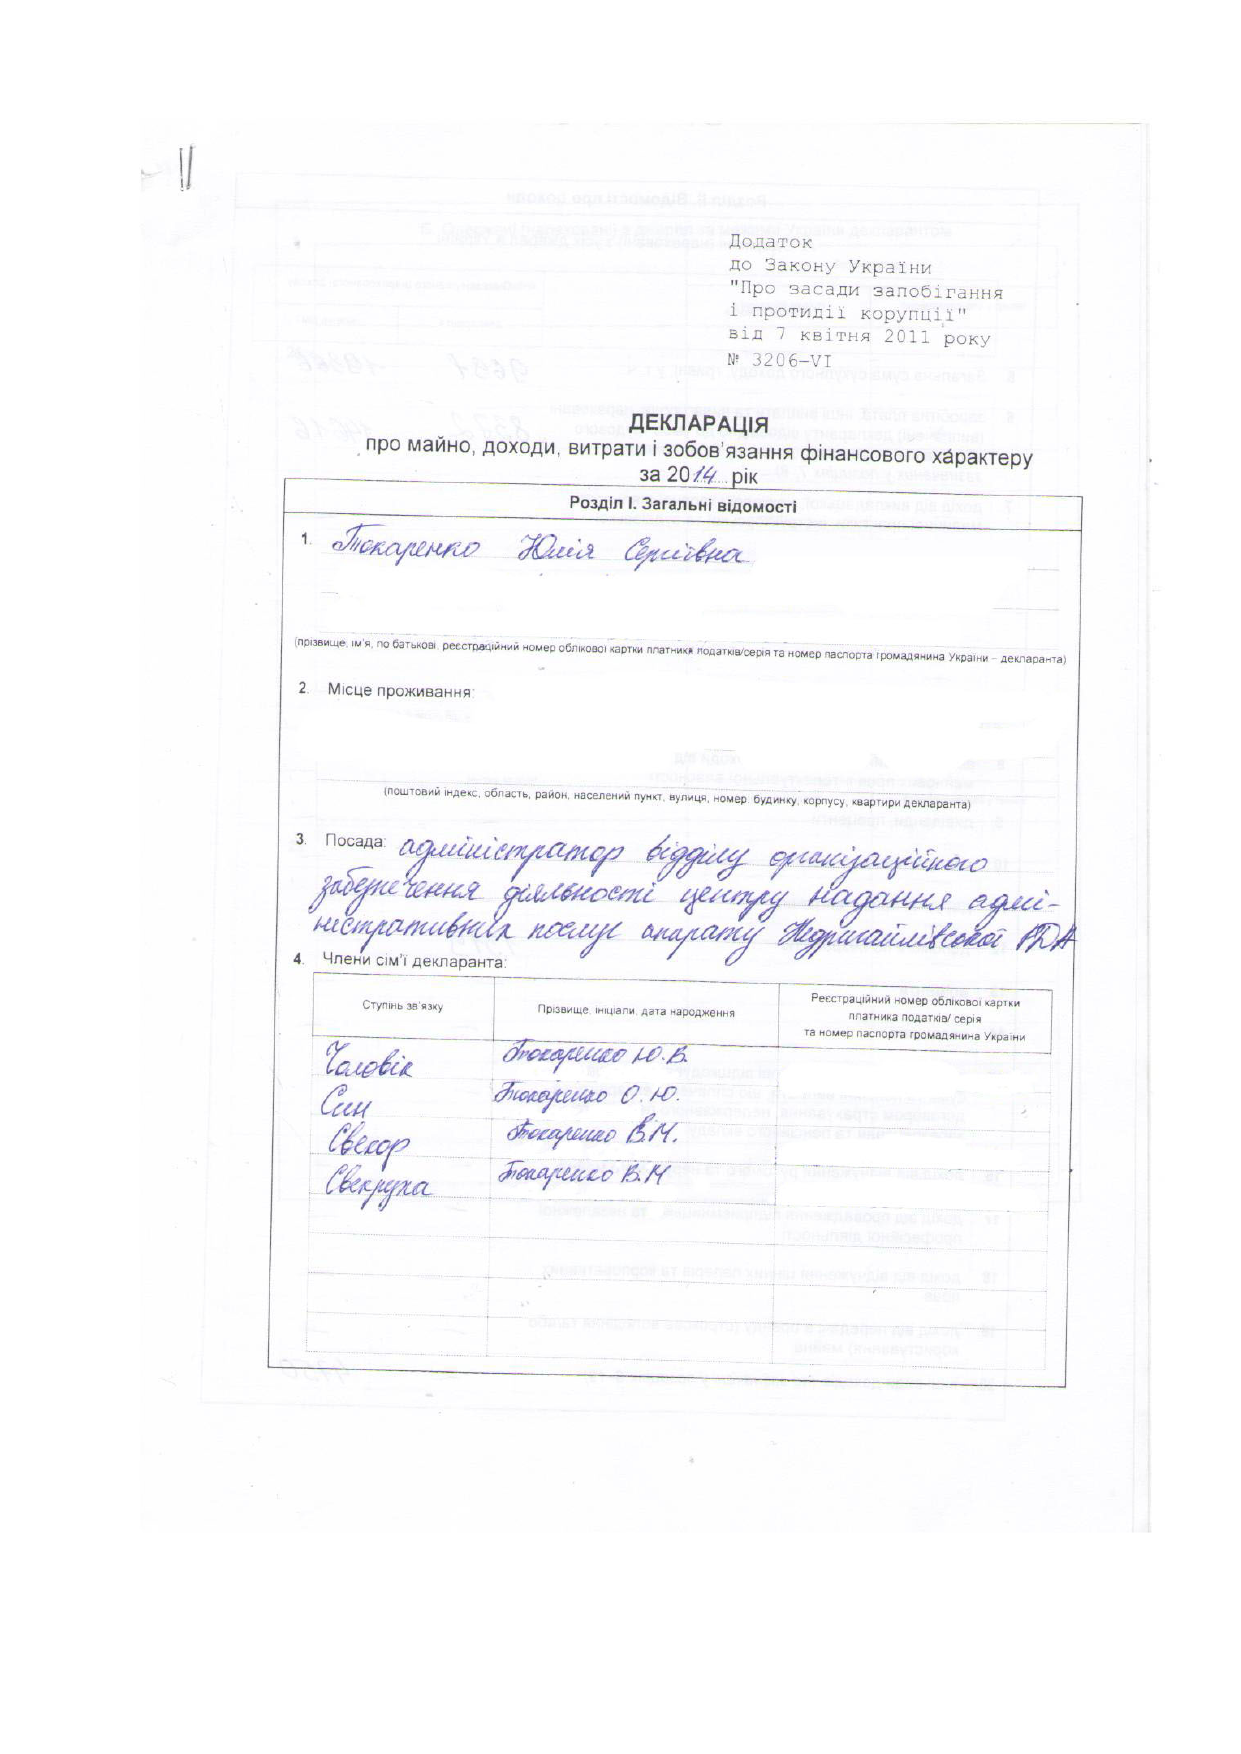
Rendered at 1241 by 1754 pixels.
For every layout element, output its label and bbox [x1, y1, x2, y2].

picture [132, 118, 1167, 1537]
